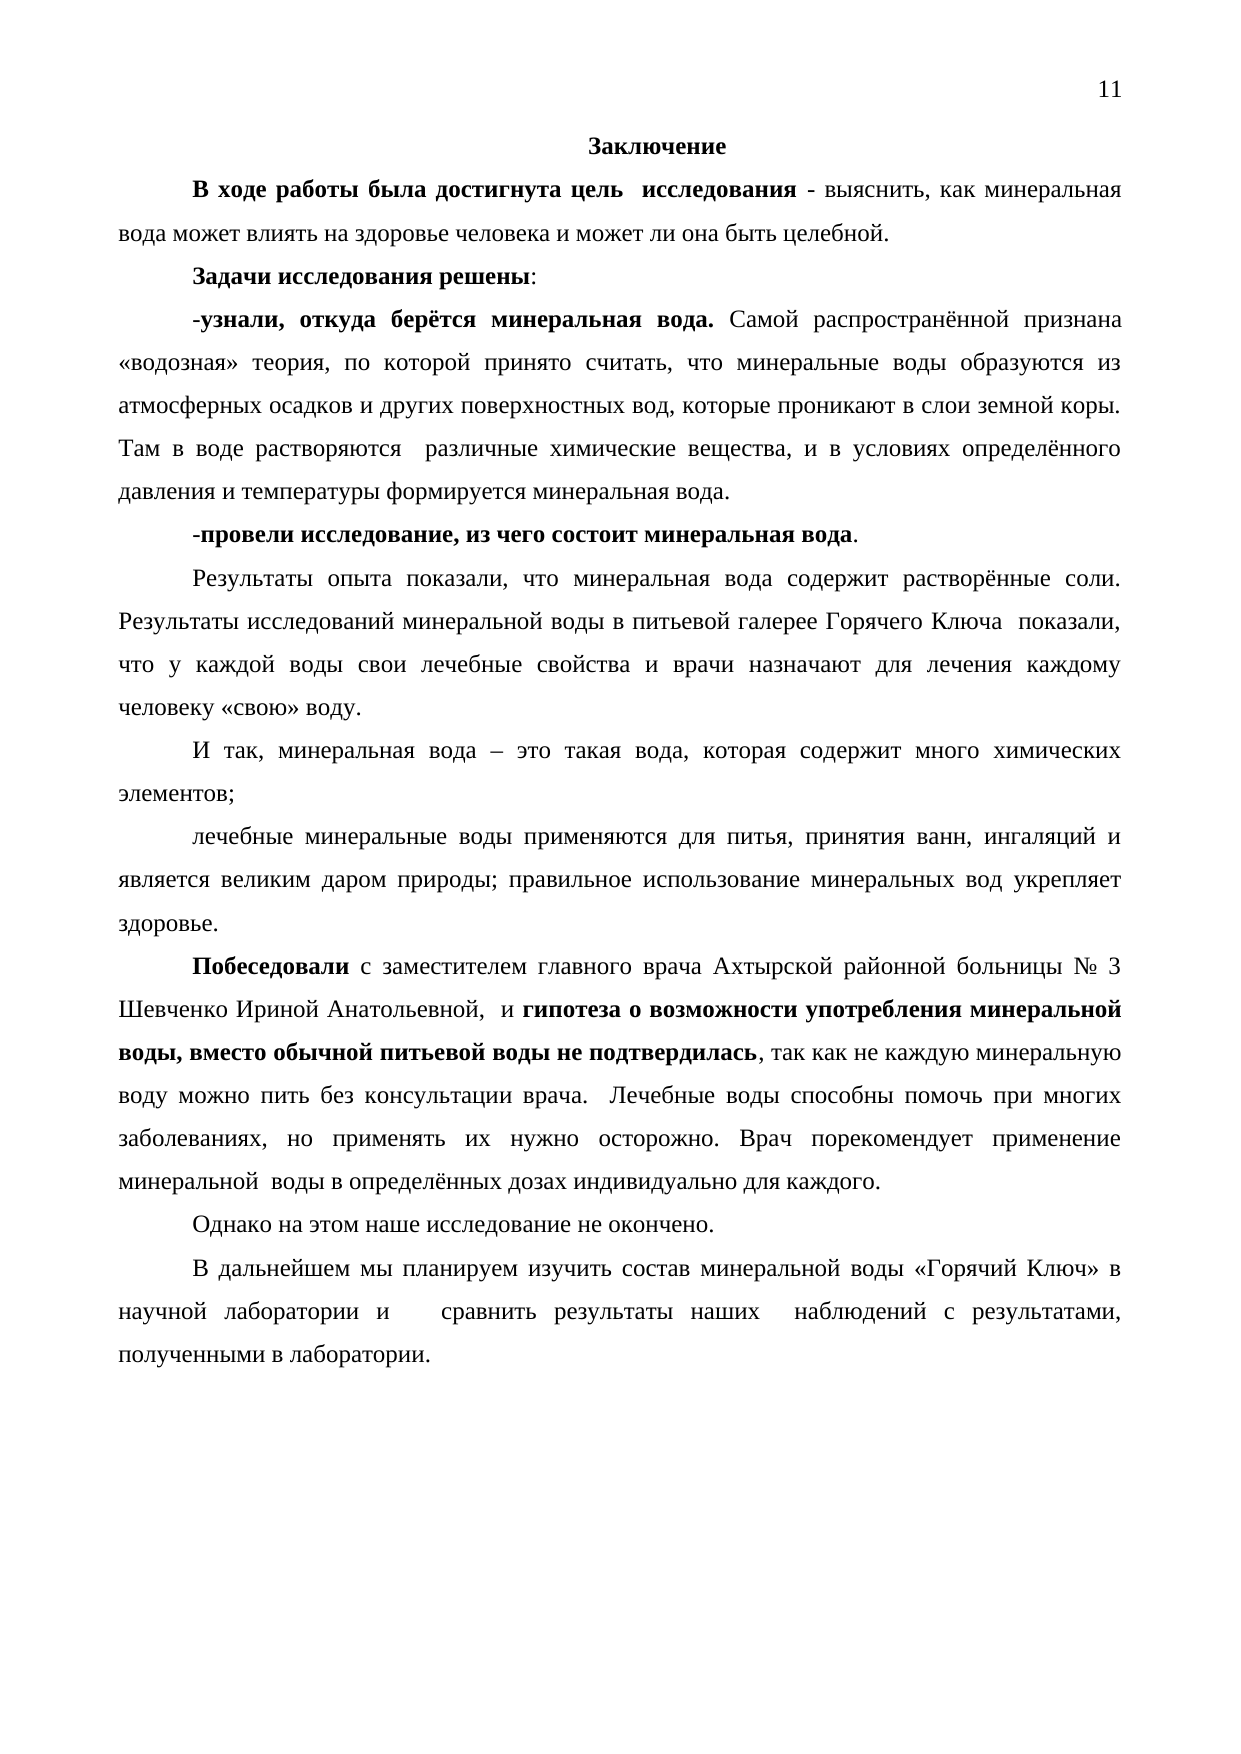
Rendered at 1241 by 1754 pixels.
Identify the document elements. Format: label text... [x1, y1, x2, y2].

text Заключение [118, 131, 1122, 160]
text В дальнейшем мы планируем изучить состав минеральной воды «Горячий Ключ» в научной лаборатории и сравнить результаты наших наблюдений с результатами, полученными в лаборатории. [118, 1253, 1122, 1368]
text -провели исследование, из чего состоит минеральная вода. [118, 519, 1122, 548]
text Результаты опыта показали, что минеральная вода содержит растворённые соли. Результаты исследований минеральной воды в питьевой галерее Горячего Ключа показали, что у каждой воды свои лечебные свойства и врачи назначают для лечения каждому человеку «свою» воду. [118, 563, 1122, 721]
text Побеседовали с заместителем главного врача Ахтырской районной больницы № 3 Шевченко Ириной Анатольевной, и гипотеза о возможности употребления минеральной воды, вместо обычной питьевой воды не подтвердилась, так как не каждую минеральную воду можно пить без консультации врача. Лечебные воды способны помочь при многих заболеваниях, но применять их нужно осторожно. Врач порекомендует применение минеральной воды в определённых дозах индивидуально для каждого. [118, 951, 1122, 1195]
text И так, минеральная вода – это такая вода, которая содержит много химических элементов; [118, 735, 1122, 807]
text Задачи исследования решены: [118, 261, 1122, 289]
text лечебные минеральные воды применяются для питья, принятия ванн, ингаляций и является великим даром природы; правильное использование минеральных вод укрепляет здоровье. [118, 821, 1122, 936]
text -узнали, откуда берётся минеральная вода. Самой распространённой признана «водозная» теория, по которой принято считать, что минеральные воды образуются из атмосферных осадков и других поверхностных вод, которые проникают в слои земной коры. Там в воде растворяются различные химические вещества, и в условиях определённого давления и температуры формируется минеральная вода. [118, 304, 1122, 505]
text В ходе работы была достигнута цель исследования - выяснить, как минеральная вода может влиять на здоровье человека и может ли она быть целебной. [118, 174, 1122, 246]
text Однако на этом наше исследование не окончено. [118, 1209, 1122, 1238]
